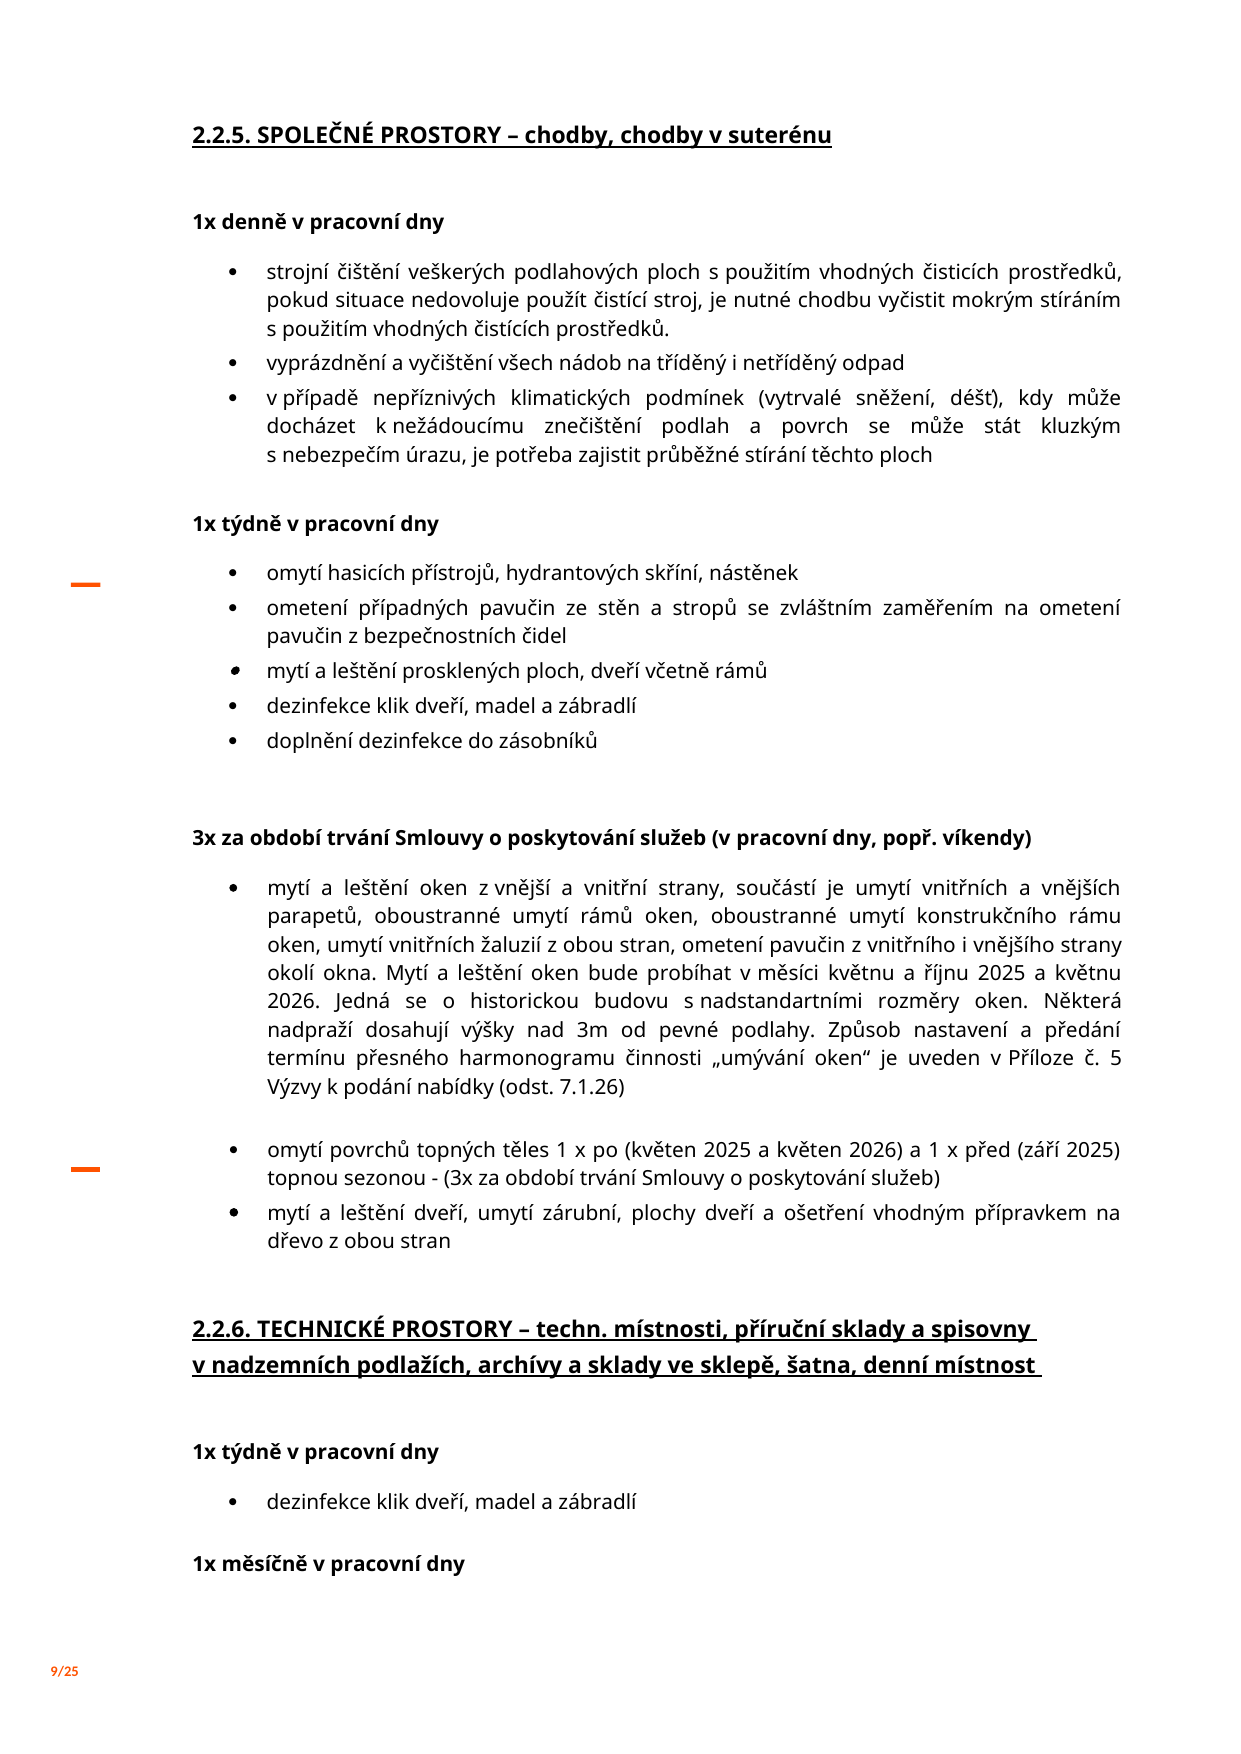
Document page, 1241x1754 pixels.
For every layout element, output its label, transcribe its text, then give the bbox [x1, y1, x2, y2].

text 1x týdně v pracovní dny [192, 509, 1122, 538]
list ometení případných pavučin ze stěn a stropů se zvláštním zaměřením na ometení pavučin z bezpečnostních čidel [229, 593, 1122, 650]
text 1x týdně v pracovní dny [192, 1437, 1122, 1466]
list mytí a leštění prosklených ploch, dveří včetně rámů [229, 656, 1122, 685]
text 3x za období trvání Smlouvy o poskytování služeb (v pracovní dny, popř. víkendy) [192, 795, 1122, 852]
text 1x denně v pracovní dny [192, 207, 1122, 236]
list doplnění dezinfekce do zásobníků [229, 726, 1122, 754]
list dezinfekce klik dveří, madel a zábradlí [229, 1487, 1122, 1515]
list mytí a leštění dveří, umytí zárubní, plochy dveří a ošetření vhodným přípravkem na dřevo z obou stran [230, 1198, 1122, 1255]
list v případě nepříznivých klimatických podmínek (vytrvalé sněžení, déšť), kdy může docházet k nežádoucímu znečištění podlah a povrch se může stát kluzkým s nebezpečím úrazu, je potřeba zajistit průběžné stírání těchto ploch [229, 383, 1122, 468]
list mytí a leštění oken z vnější a vnitřní strany, součástí je umytí vnitřních a vnějších parapetů, oboustranné umytí rámů oken, oboustranné umytí konstrukčního rámu oken, umytí vnitřních žaluzií z obou stran, ometení pavučin z vnitřního i vnějšího strany okolí okna. Mytí a leštění oken bude probíhat v měsíci květnu a říjnu 2025 a květnu 2026. Jedná se o historickou budovu s nadstandartními rozměry oken. Některá nadpraží dosahují výšky nad 3m od pevné podlahy. Způsob nastavení a předání termínu přesného harmonogramu činnosti „umývání oken“ je uveden v Příloze č. 5 Výzvy k podání nabídky (odst. 7.1.26) [229, 873, 1122, 1100]
subtitle 2.2.6. TECHNICKÉ PROSTORY – techn. místnosti, příruční sklady a spisovny v nadzemních podlažích, archívy a sklady ve sklepě, šatna, denní místnost [192, 1313, 1122, 1380]
subtitle 2.2.5. SPOLEČNÉ PROSTORY – chodby, chodby v suterénu [192, 119, 1122, 151]
list strojní čištění veškerých podlahových ploch s použitím vhodných čisticích prostředků, pokud situace nedovoluje použít čistící stroj, je nutné chodbu vyčistit mokrým stíráním s použitím vhodných čistících prostředků. [229, 257, 1122, 342]
text 1x měsíčně v pracovní dny [192, 1549, 1122, 1578]
list vyprázdnění a vyčištění všech nádob na tříděný i netříděný odpad [229, 348, 1122, 377]
list omytí povrchů topných těles 1 x po (květen 2025 a květen 2026) a 1 x před (září 2025) topnou sezonou - (3x za období trvání Smlouvy o poskytování služeb) [230, 1135, 1122, 1192]
list omytí hasicích přístrojů, hydrantových skříní, nástěnek [229, 558, 1122, 587]
list dezinfekce klik dveří, madel a zábradlí [229, 691, 1122, 719]
